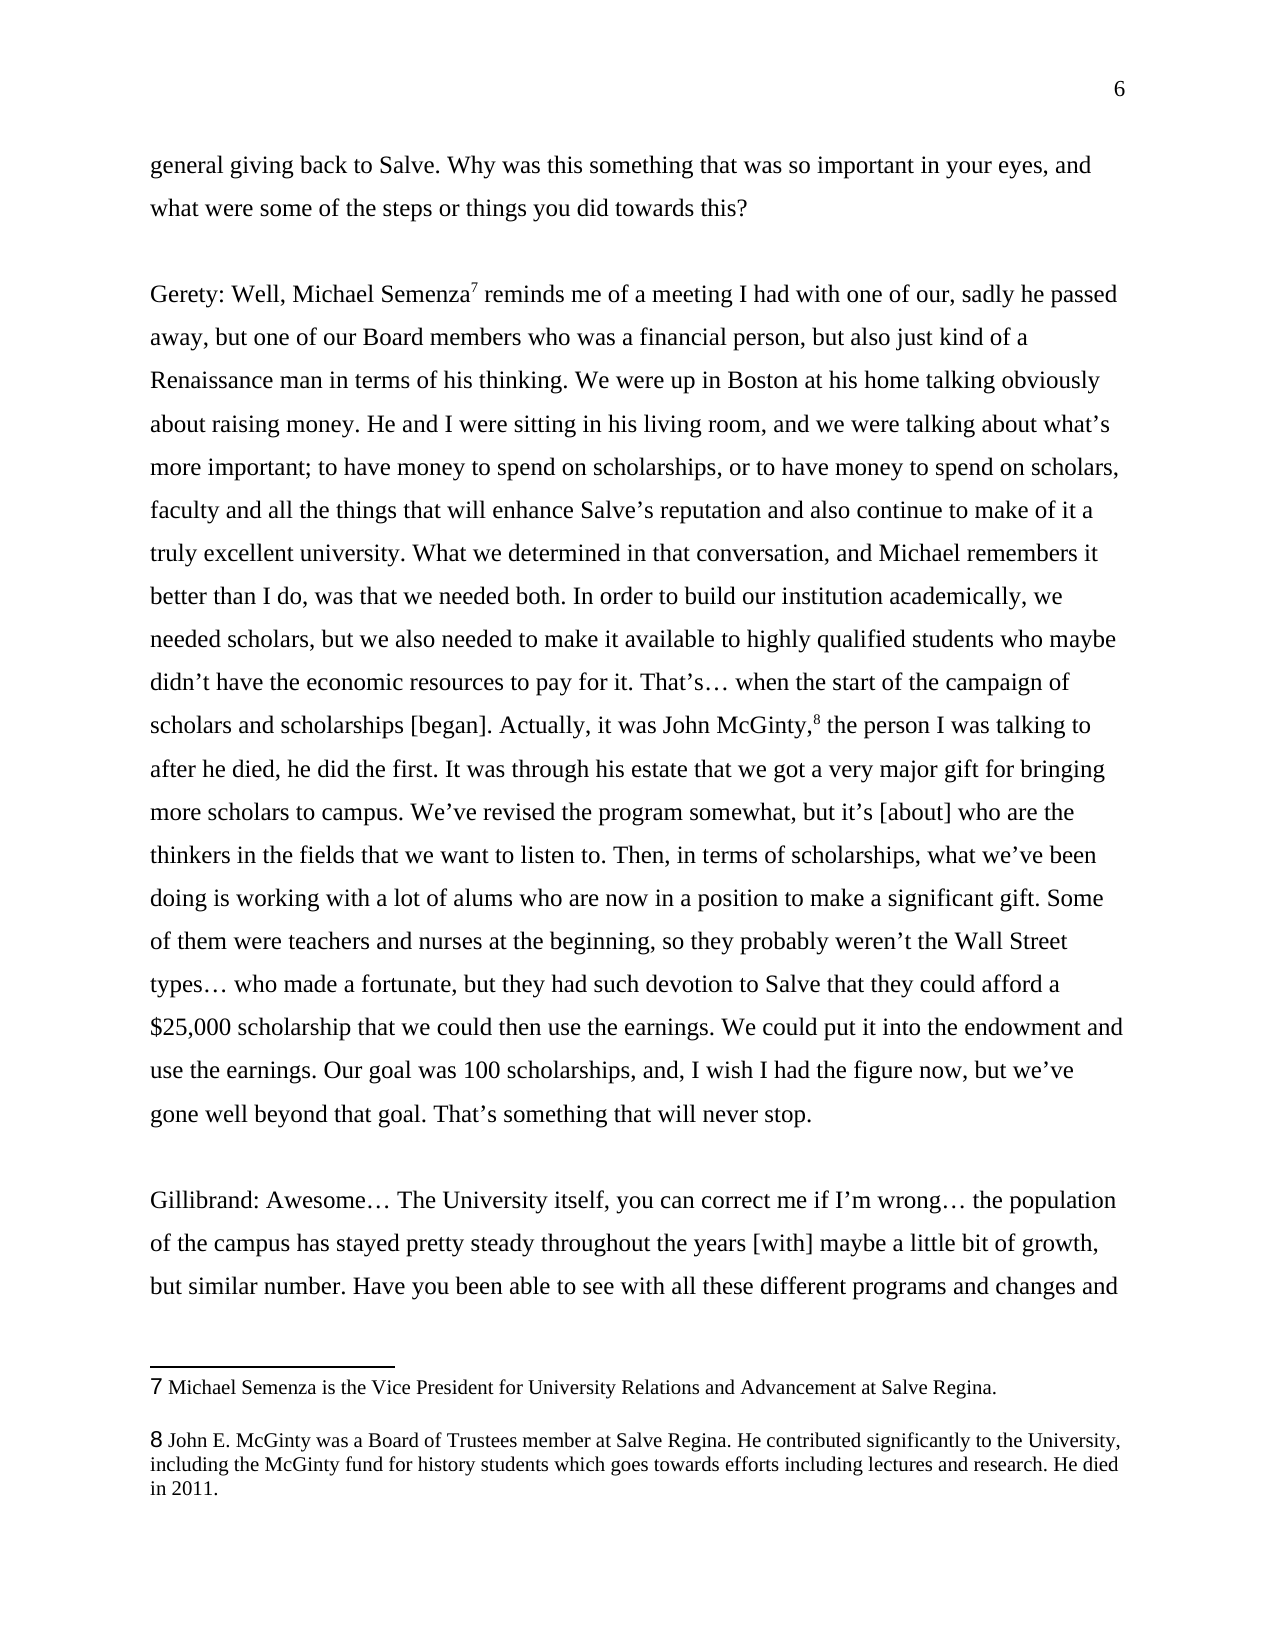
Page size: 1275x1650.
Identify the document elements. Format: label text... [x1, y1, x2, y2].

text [150, 150, 1125, 222]
text Gerety: Well, Michael Semenza reminds me of a meeting I had with one of our, sadly he passed away, but one of our Board members who was a financial person, but also just kind of a Renaissance man in terms of his thinking. We were up in Boston at his home talking obviously about raising money. He and I were sitting in his living room, and we were talking about what’s more important; to have money to spend on scholarships, or to have money to spend on scholars, faculty and all the things that will enhance Salve’s reputation and also continue to make of it a truly excellent university. What we determined in that conversation, and Michael remembers it better than I do, was that we needed both. In order to build our institution academically, we needed scholars, but we also needed to make it available to highly qualified students who maybe didn’t have the economic resources to pay for it. That’s… when the start of the campaign of scholars and scholarships [began]. Actually, it was John McGinty, the person I was talking to after he died, he did the first. It was through his estate that we got a very major gift for bringing more scholars to campus. We’ve revised the program somewhat, but it’s [about] who are the thinkers in the fields that we want to listen to. Then, in terms of scholarships, what we’ve been doing is working with a lot of alums who are now in a position to make a significant gift. Some of them were teachers and nurses at the beginning, so they probably weren’t the Wall Street types… who made a fortunate, but they had such devotion to Salve that they could afford a $25,000 scholarship that we could then use the earnings. We could put it into the endowment and use the earnings. Our goal was 100 scholarships, and, I wish I had the figure now, but we’ve gone well beyond that goal. That’s something that will never stop. [150, 279, 1125, 1127]
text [150, 1185, 1125, 1300]
